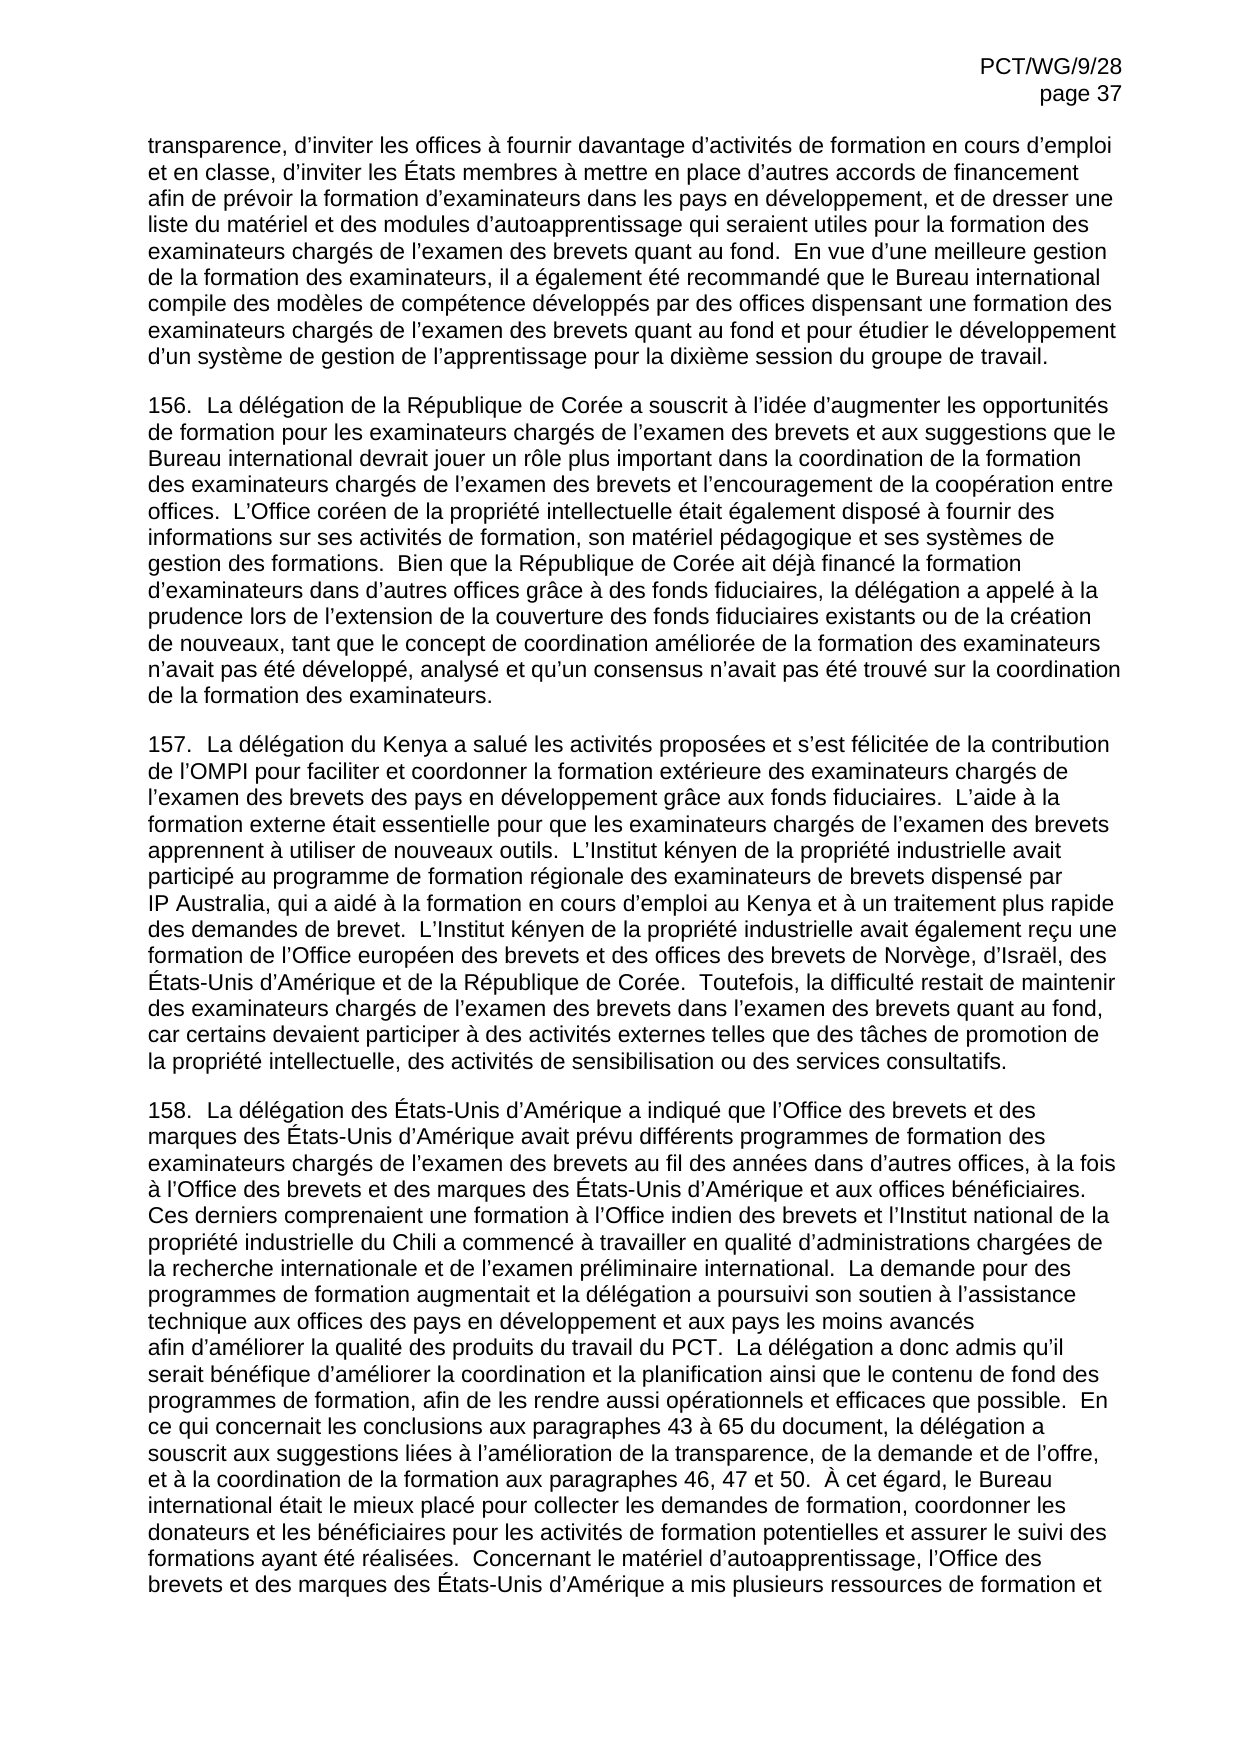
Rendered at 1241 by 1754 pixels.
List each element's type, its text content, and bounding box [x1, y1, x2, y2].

text La délégation de la République de Corée a souscrit à l’idée d’augmenter les opportunités de formation pour les examinateurs chargés de l’examen des brevets et aux suggestions que le Bureau international devrait jouer un rôle plus important dans la coordination de la formation des examinateurs chargés de l’examen des brevets et l’encouragement de la coopération entre offices. L’Office coréen de la propriété intellectuelle était également disposé à fournir des informations sur ses activités de formation, son matériel pédagogique et ses systèmes de gestion des formations. Bien que la République de Corée ait déjà financé la formation d’examinateurs dans d’autres offices grâce à des fonds fiduciaires, la délégation a appelé à la prudence lors de l’extension de la couverture des fonds fiduciaires existants ou de la création de nouveaux, tant que le concept de coordination améliorée de la formation des examinateurs n’avait pas été développé, analysé et qu’un consensus n’avait pas été trouvé sur la coordination de la formation des examinateurs. [148, 392, 1122, 708]
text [148, 132, 1122, 369]
text La délégation du Kenya a salué les activités proposées et s’est félicitée de la contribution de l’OMPI pour faciliter et coordonner la formation extérieure des examinateurs chargés de l’examen des brevets des pays en développement grâce aux fonds fiduciaires. L’aide à la formation externe était essentielle pour que les examinateurs chargés de l’examen des brevets apprennent à utiliser de nouveaux outils. L’Institut kényen de la propriété industrielle avait participé au programme de formation régionale des examinateurs de brevets dispensé par IP Australia, qui a aidé à la formation en cours d’emploi au Kenya et à un traitement plus rapide des demandes de brevet. L’Institut kényen de la propriété industrielle avait également reçu une formation de l’Office européen des brevets et des offices des brevets de Norvège, d’Israël, des États-Unis d’Amérique et de la République de Corée. Toutefois, la difficulté restait de maintenir des examinateurs chargés de l’examen des brevets dans l’examen des brevets quant au fond, car certains devaient participer à des activités externes telles que des tâches de promotion de la propriété intellectuelle, des activités de sensibilisation ou des services consultatifs. [148, 731, 1122, 1074]
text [148, 1097, 1122, 1598]
